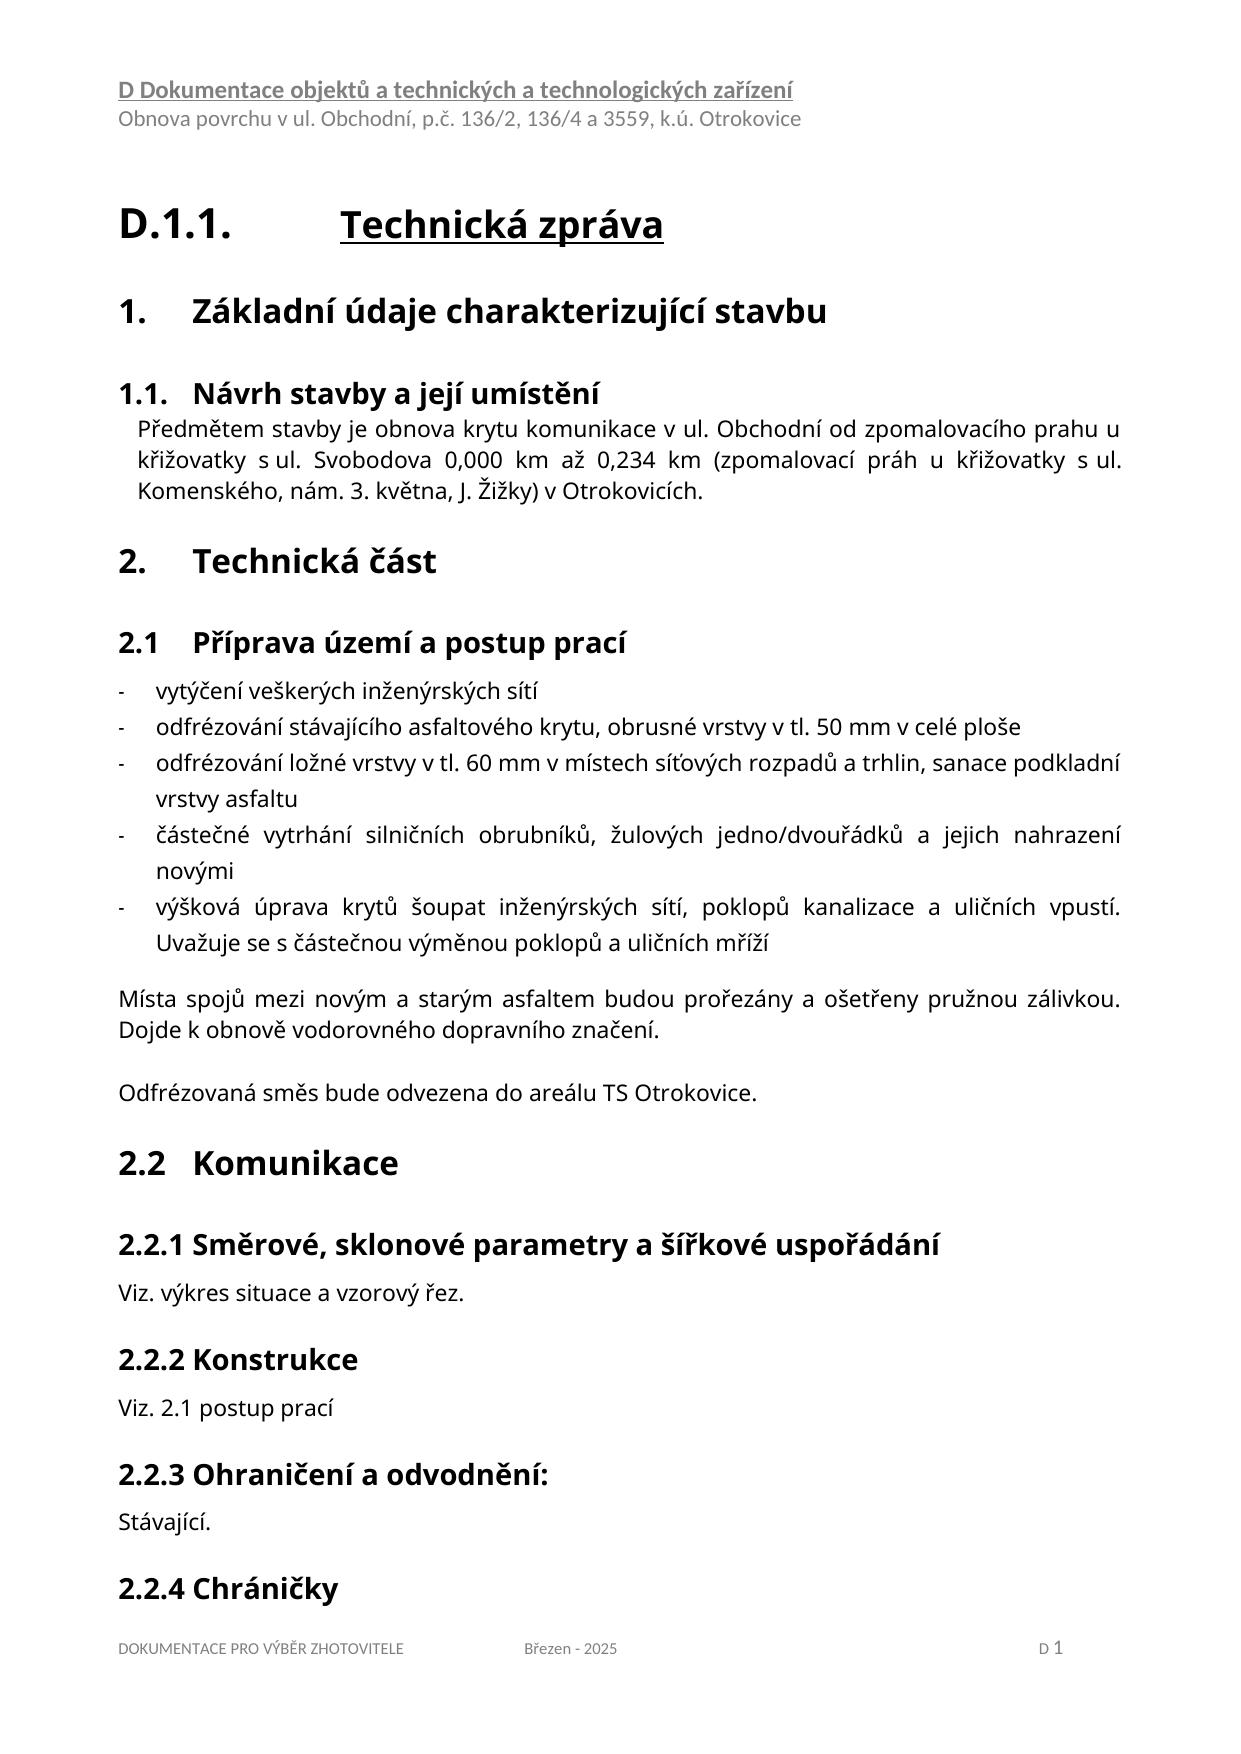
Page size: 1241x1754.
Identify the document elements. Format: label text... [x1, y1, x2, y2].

list vytýčení veškerých inženýrských sítí [118, 675, 1122, 706]
text 2.2 Komunikace [118, 1139, 1122, 1185]
text Předmětem stavby je obnova krytu komunikace v ul. Obchodní od zpomalovacího prahu u křižovatky s ul. Svobodova 0,000 km až 0,234 km (zpomalovací práh u křižovatky s ul. Komenského, nám. 3. května, J. Žižky) v Otrokovicích. [137, 413, 1122, 506]
text 2.1 Příprava území a postup prací [118, 623, 1122, 662]
list odfrézování ložné vrstvy v tl. 60 mm v místech síťových rozpadů a trhlin, sanace podkladní vrstvy asfaltu [118, 747, 1122, 814]
text 2.2.4 Chráničky [118, 1569, 1122, 1608]
text Místa spojů mezi novým a starým asfaltem budou prořezány a ošetřeny pružnou zálivkou. Dojde k obnově vodorovného dopravního značení. [118, 983, 1122, 1046]
list odfrézování stávajícího asfaltového krytu, obrusné vrstvy v tl. 50 mm v celé ploše [118, 711, 1122, 742]
text Viz. 2.1 postup prací [118, 1391, 1122, 1423]
text 2.2.3 Ohraničení a odvodnění: [118, 1454, 1122, 1494]
text Viz. výkres situace a vzorový řez. [118, 1277, 1122, 1308]
text 2.2.1 Směrové, sklonové parametry a šířkové uspořádání [118, 1224, 1122, 1264]
text D.1.1. Technická zpráva [118, 194, 1122, 251]
list částečné vytrhání silničních obrubníků, žulových jedno/dvouřádků a jejich nahrazení novými [118, 819, 1122, 886]
list výšková úprava krytů šoupat inženýrských sítí, poklopů kanalizace a uličních vpustí. Uvažuje se s částečnou výměnou poklopů a uličních mříží [118, 891, 1122, 958]
text 1. Základní údaje charakterizující stavbu [118, 288, 1122, 333]
text 2. Technická část [118, 538, 1122, 583]
text Stávající. [118, 1506, 1122, 1537]
text Odfrézovaná směs bude odvezena do areálu TS Otrokovice. [118, 1077, 1122, 1108]
text 1.1. Návrh stavby a její umístění [118, 373, 1122, 413]
text 2.2.2 Konstrukce [118, 1339, 1122, 1379]
